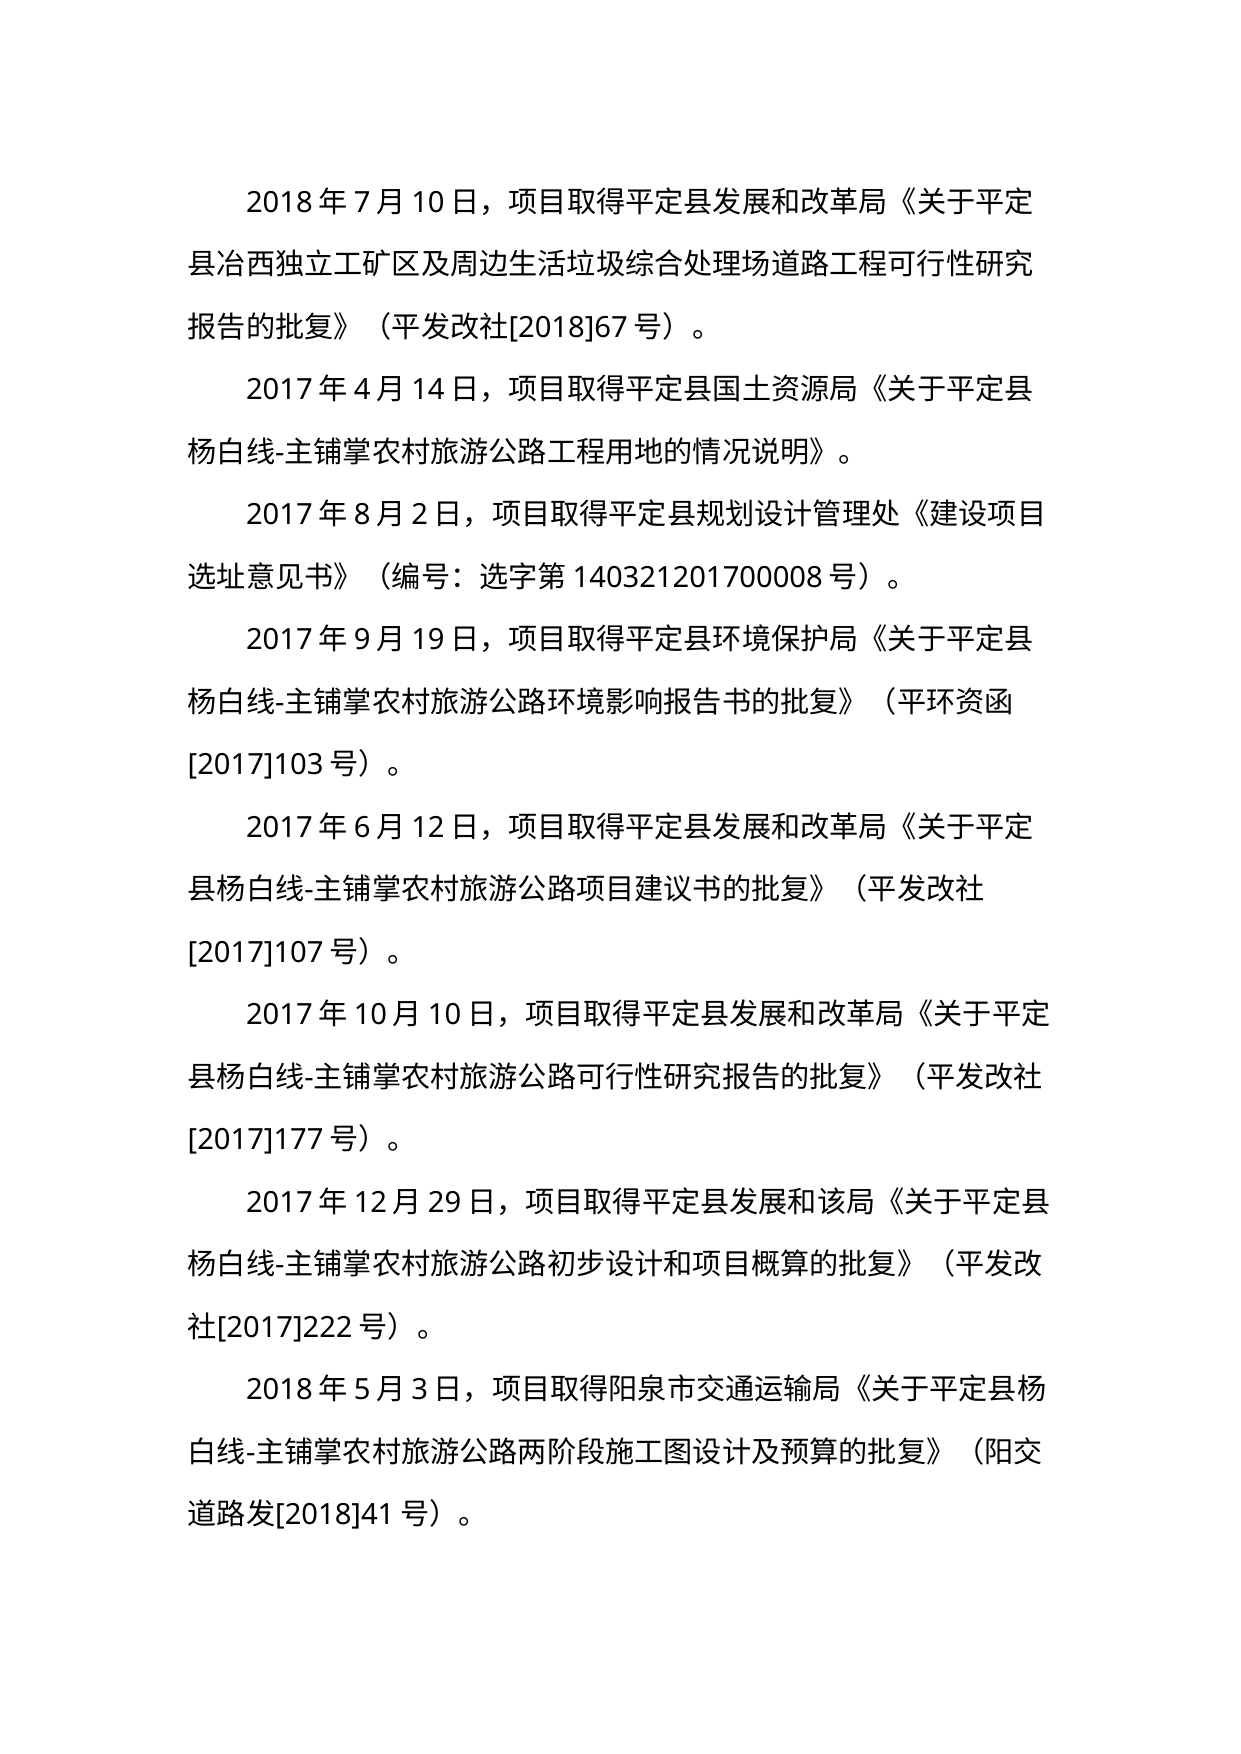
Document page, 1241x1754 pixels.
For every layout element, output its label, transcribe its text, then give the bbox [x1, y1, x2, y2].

text 2017年8月2日，项目取得平定县规划设计管理处《建设项目选址意见书》（编号：选字第140321201700008号）。 [187, 474, 1053, 599]
text 2017年6月12日，项目取得平定县发展和改革局《关于平定县杨白线-主铺掌农村旅游公路项目建议书的批复》（平发改社[2017]107号）。 [187, 787, 1053, 974]
text 2017年9月19日，项目取得平定县环境保护局《关于平定县杨白线-主铺掌农村旅游公路环境影响报告书的批复》（平环资函[2017]103号）。 [187, 599, 1053, 787]
text 2017年10月10日，项目取得平定县发展和改革局《关于平定县杨白线-主铺掌农村旅游公路可行性研究报告的批复》（平发改社[2017]177号）。 [187, 974, 1053, 1162]
text 2017年4月14日，项目取得平定县国土资源局《关于平定县杨白线-主铺掌农村旅游公路工程用地的情况说明》。 [187, 349, 1053, 474]
text 2018年5月3日，项目取得阳泉市交通运输局《关于平定县杨白线-主铺掌农村旅游公路两阶段施工图设计及预算的批复》（阳交道路发[2018]41号）。 [187, 1349, 1053, 1537]
text 2017年12月29日，项目取得平定县发展和该局《关于平定县杨白线-主铺掌农村旅游公路初步设计和项目概算的批复》（平发改社[2017]222号）。 [187, 1162, 1053, 1349]
text 2018年7月10日，项目取得平定县发展和改革局《关于平定县冶西独立工矿区及周边生活垃圾综合处理场道路工程可行性研究报告的批复》（平发改社[2018]67号）。 [187, 162, 1053, 349]
